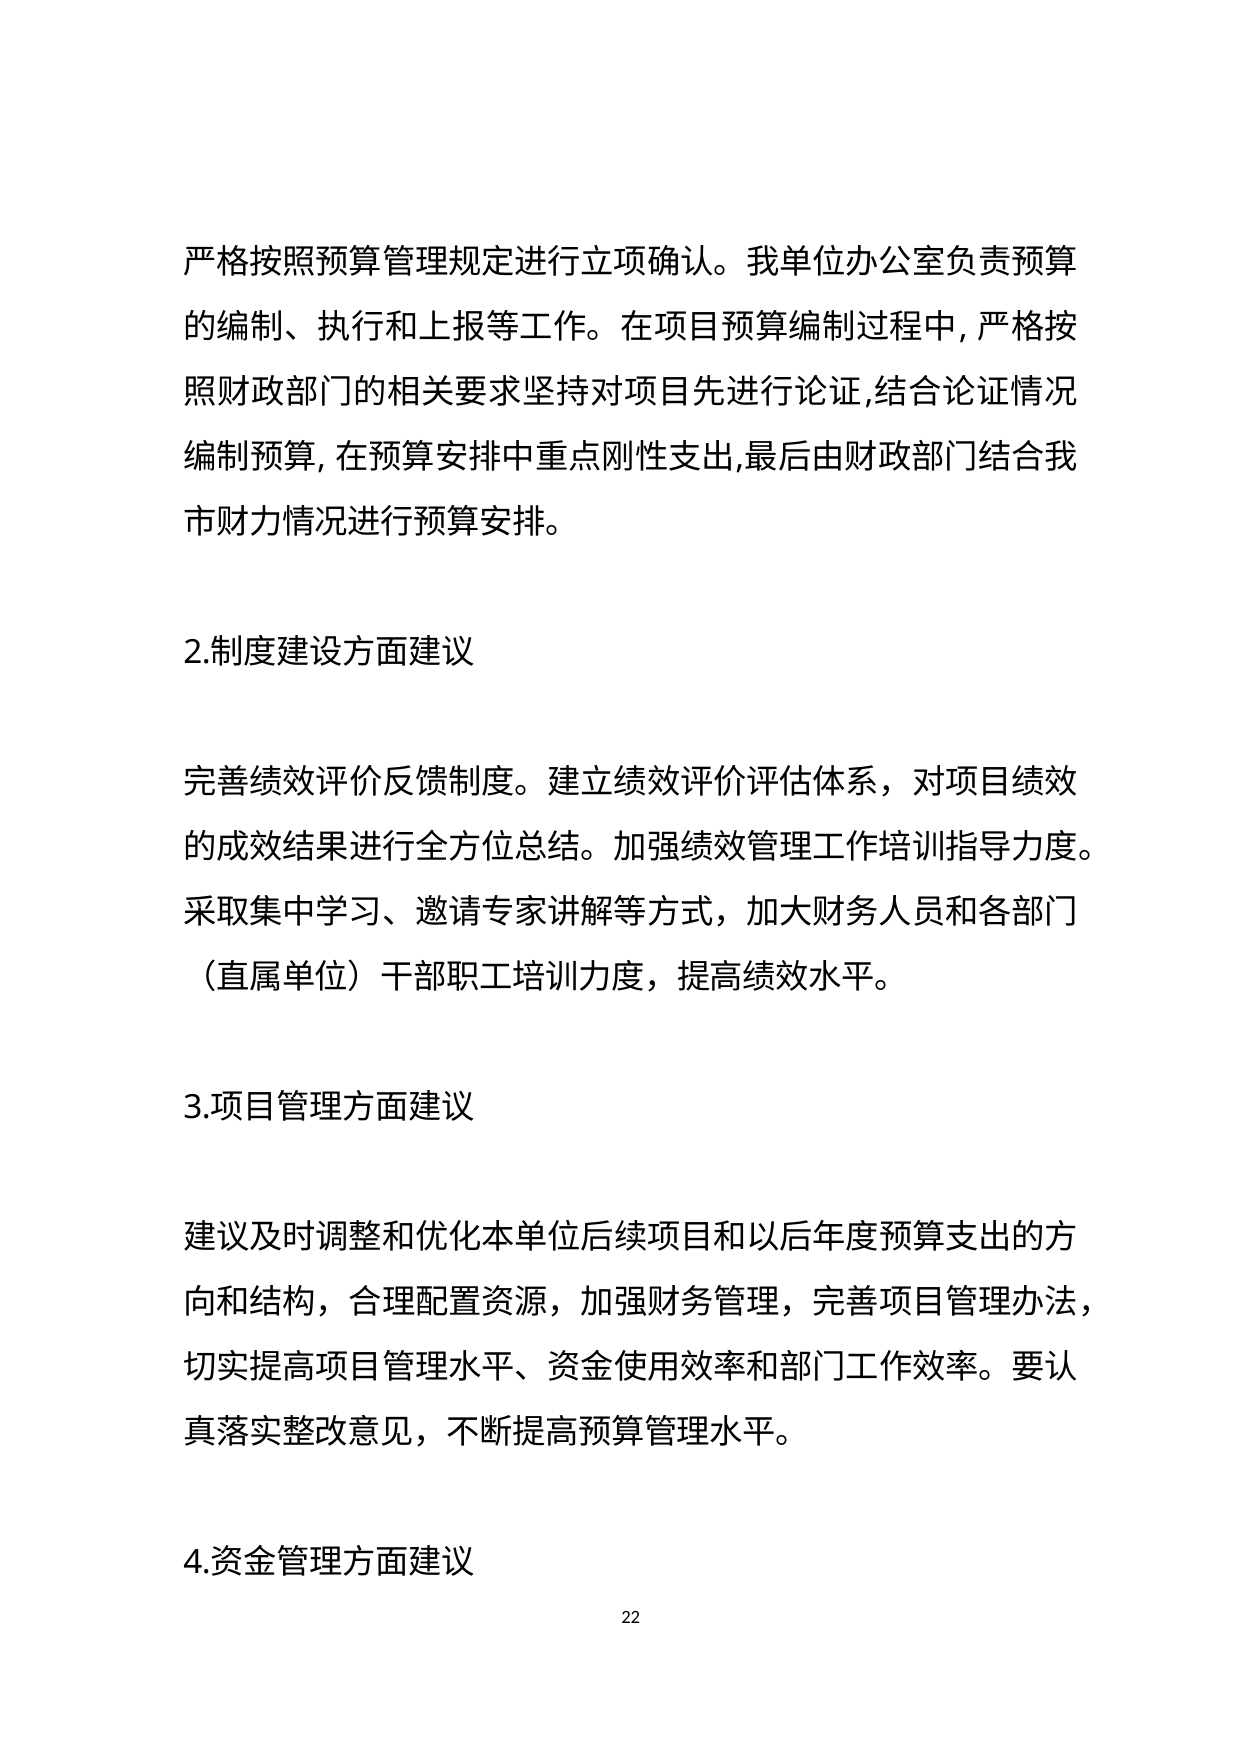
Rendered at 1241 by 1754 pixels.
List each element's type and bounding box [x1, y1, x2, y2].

text [183, 162, 1078, 1592]
